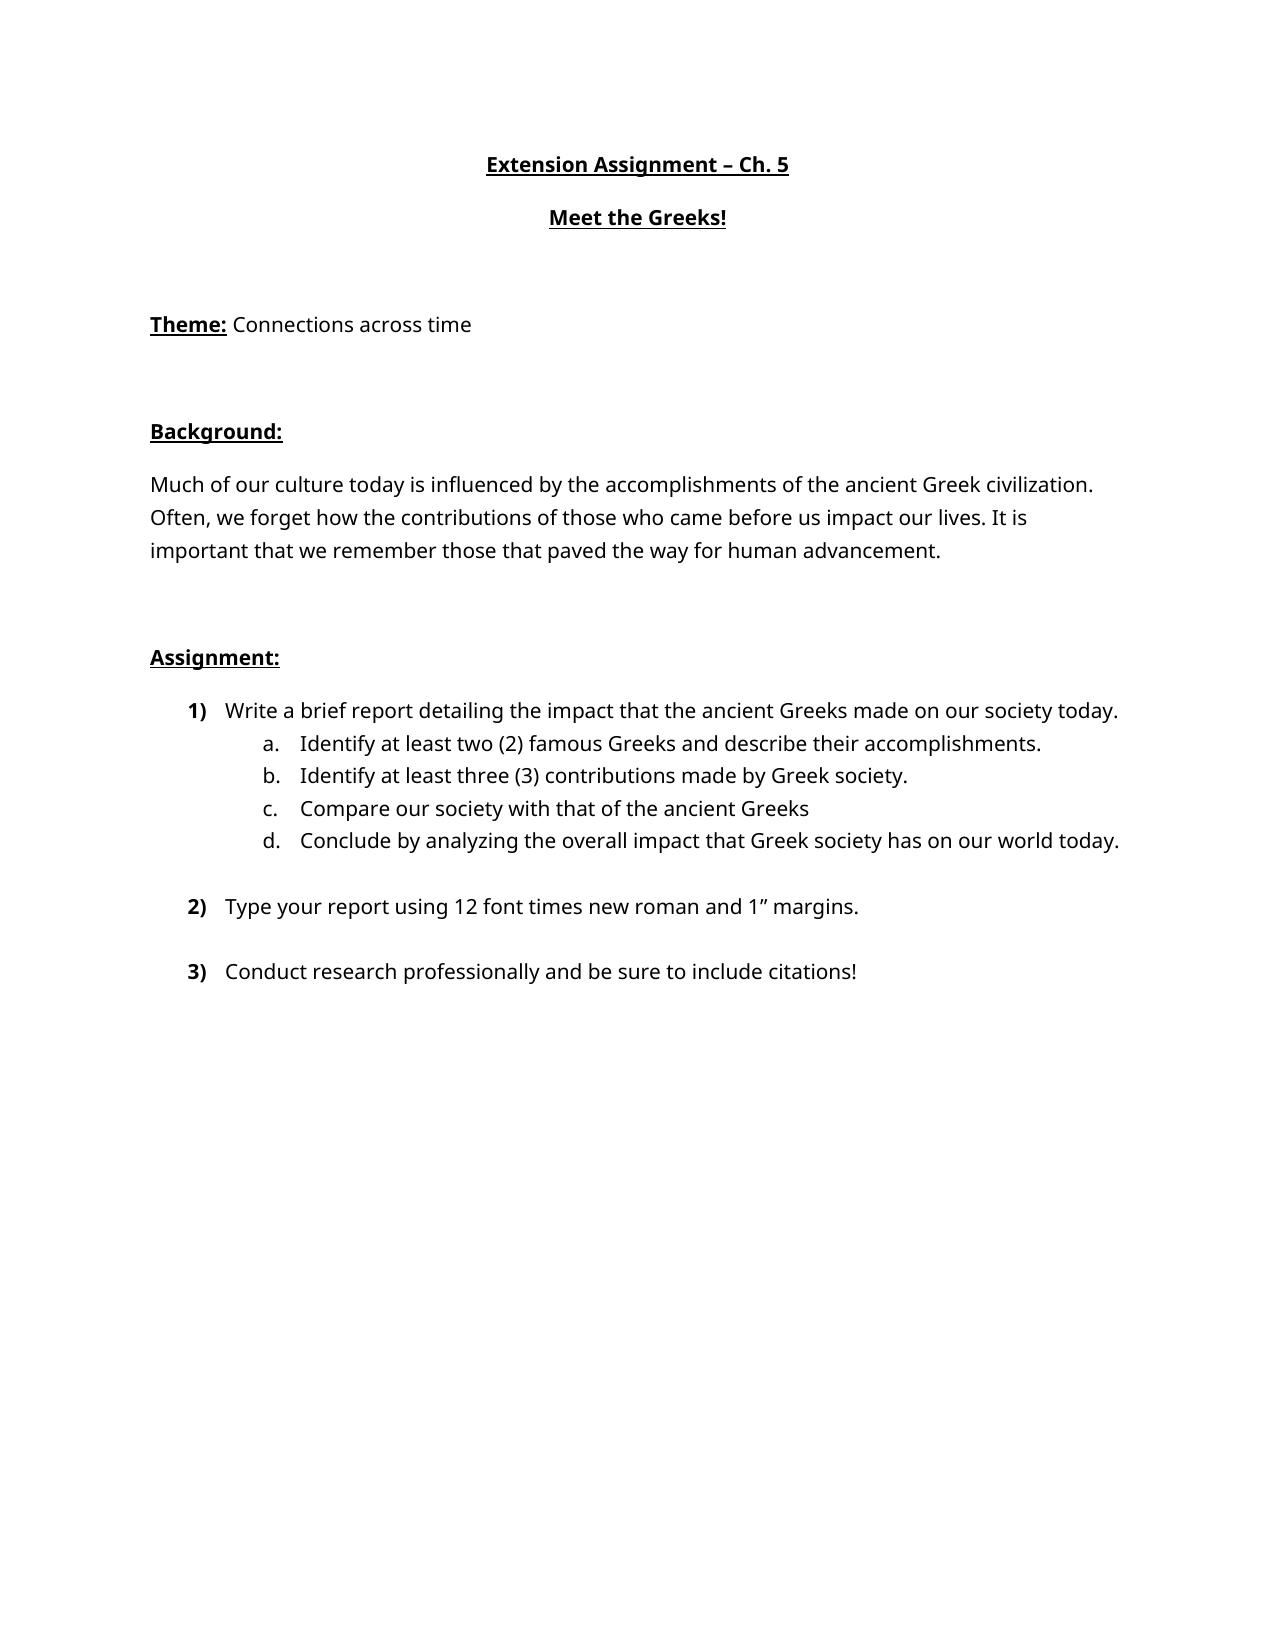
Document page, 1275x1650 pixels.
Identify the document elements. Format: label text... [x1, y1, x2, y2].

list Identify at least two (2) famous Greeks and describe their accomplishments. [262, 729, 1125, 757]
list Identify at least three (3) contributions made by Greek society. [262, 761, 1125, 790]
list Type your report using 12 font times new roman and 1” margins. [187, 892, 1125, 920]
list Write a brief report detailing the impact that the ancient Greeks made on our society today. [187, 696, 1125, 724]
list Conduct research professionally and be sure to include citations! [187, 957, 1125, 985]
text Theme: Connections across time [150, 310, 1125, 339]
text Much of our culture today is influenced by the accomplishments of the ancient Greek civilization. Often, we forget how the contributions of those who came before us impact our lives. It is important that we remember those that paved the way for human advancement. [150, 471, 1125, 564]
list Compare our society with that of the ancient Greeks [262, 794, 1125, 822]
text Assignment: [150, 643, 1125, 671]
text Background: [150, 417, 1125, 446]
text Meet the Greeks! [150, 203, 1125, 232]
list Conclude by analyzing the overall impact that Greek society has on our world today. [262, 827, 1125, 855]
text Extension Assignment – Ch. 5 [150, 150, 1125, 178]
